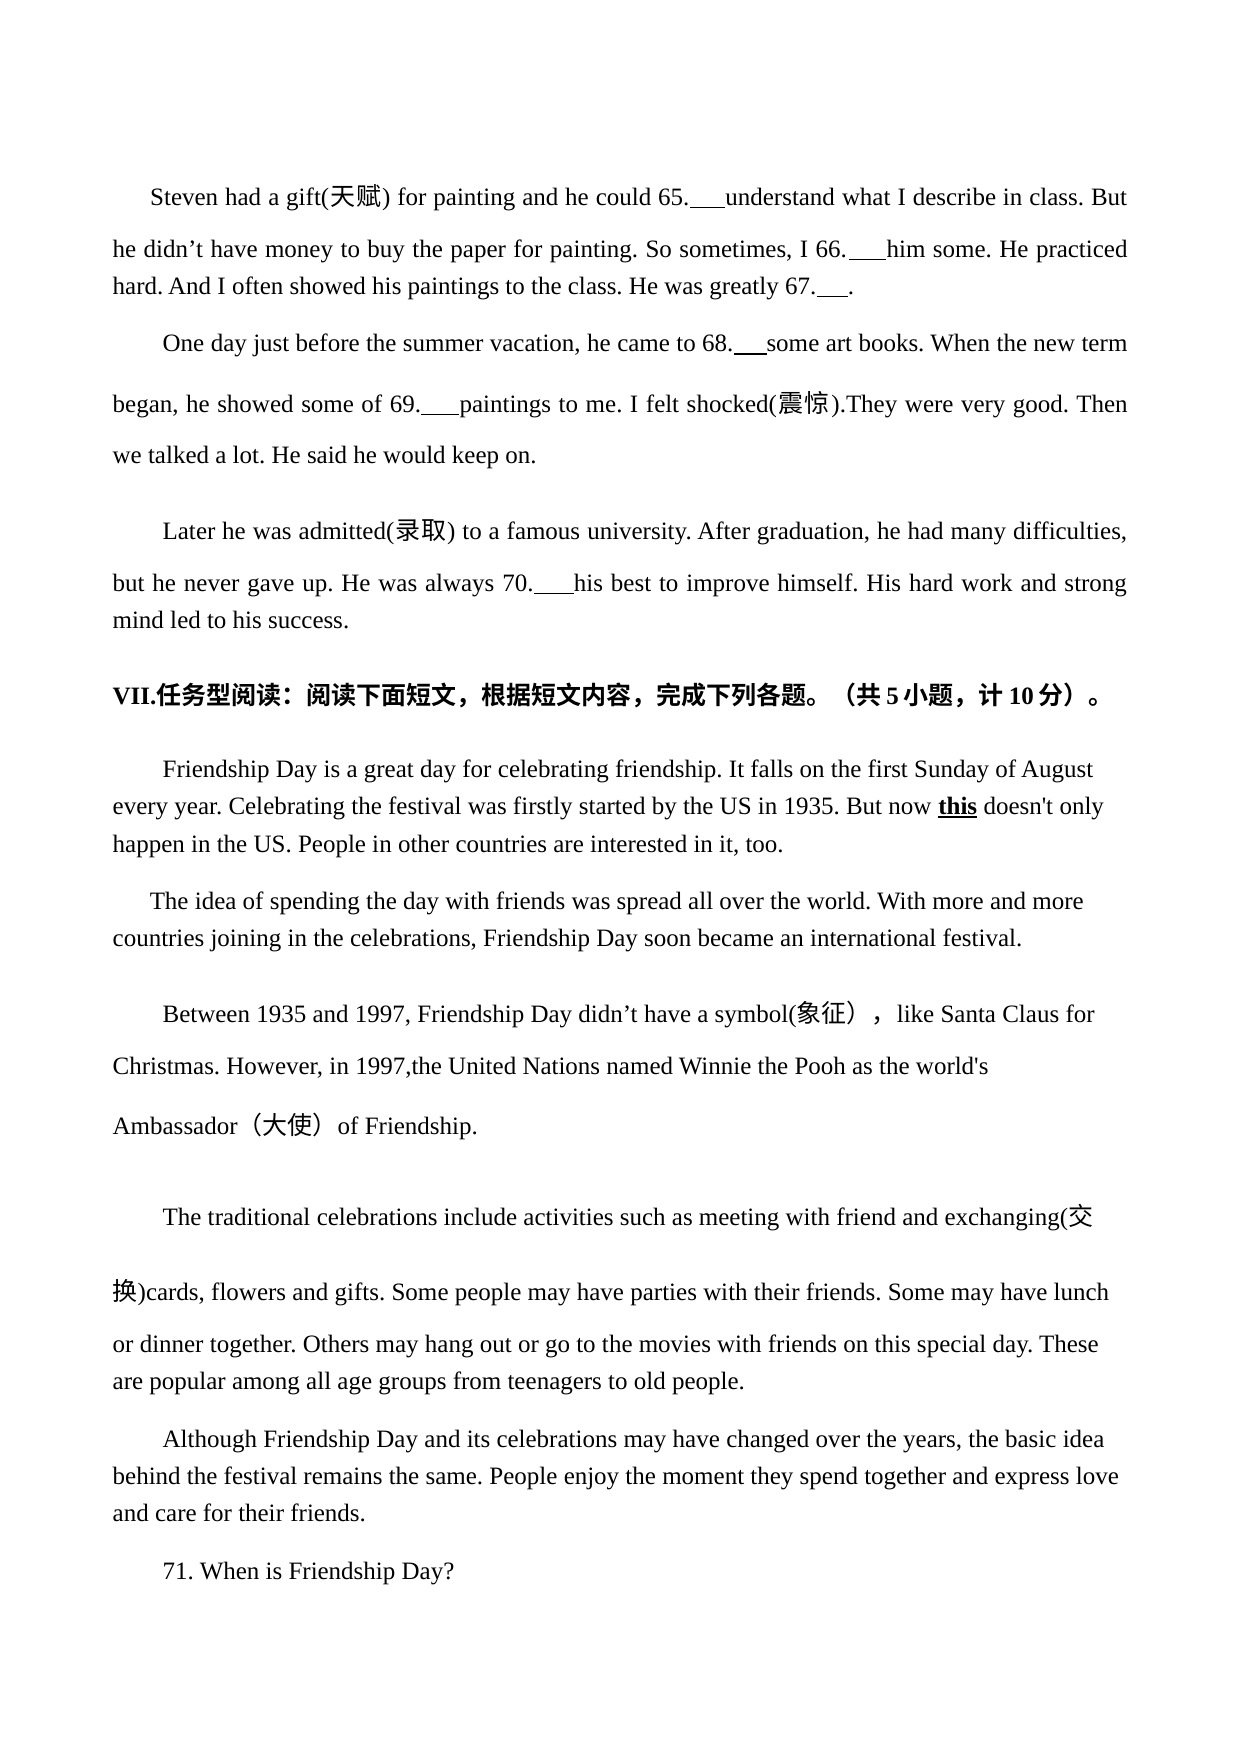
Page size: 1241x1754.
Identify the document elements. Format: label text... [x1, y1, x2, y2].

text The idea of spending the day with friends was spread all over the world. With more and more countries joining in the celebrations, Friendship Day soon became an international festival. [112, 884, 1128, 954]
text Although Friendship Day and its celebrations may have changed over the years, the basic idea behind the festival remains the same. People enjoy the moment they spend together and express love and care for their friends. [112, 1422, 1128, 1529]
text The traditional celebrations include activities such as meeting with friend and exchanging(交换)cards, flowers and gifts. Some people may have parties with their friends. Some may have lunch or dinner together. Others may hang out or go to the movies with friends on this special day. These are popular among all age groups from teenagers to old people. [112, 1182, 1128, 1397]
text Friendship Day is a great day for celebrating friendship. It falls on the first Sunday of August every year. Celebrating the festival was firstly started by the US in 1935. But now this doesn't only happen in the US. People in other countries are interested in it, too. [112, 752, 1128, 859]
text Between 1935 and 1997, Friendship Day didn’t have a symbol(象征），like Santa Claus for Christmas. However, in 1997,the United Nations named Winnie the Pooh as the world's Ambassador（大使）of Friendship. [112, 979, 1128, 1156]
text VII.任务型阅读：阅读下面短文，根据短文内容，完成下列各题。（共5小题，计10分）。 [112, 661, 1128, 726]
text Later he was admitted(录取) to a famous university. After graduation, he had many difficulties, but he never gave up. He was always 70. his best to improve himself. His hard work and strong mind led to his success. [112, 496, 1128, 636]
text Steven had a gift(天赋) for painting and he could 65. understand what I describe in class. But he didn’t have money to buy the paper for painting. So sometimes, I 66. him some. He practiced hard. And I often showed his paintings to the class. He was greatly 67. . [112, 162, 1128, 302]
text 71. When is Friendship Day? [112, 1554, 1128, 1587]
text One day just before the summer vacation, he came to 68. some art books. When the new term began, he showed some of 69. paintings to me. I felt shocked(震惊).They were very good. Then we talked a lot. He said he would keep on. [112, 327, 1128, 471]
